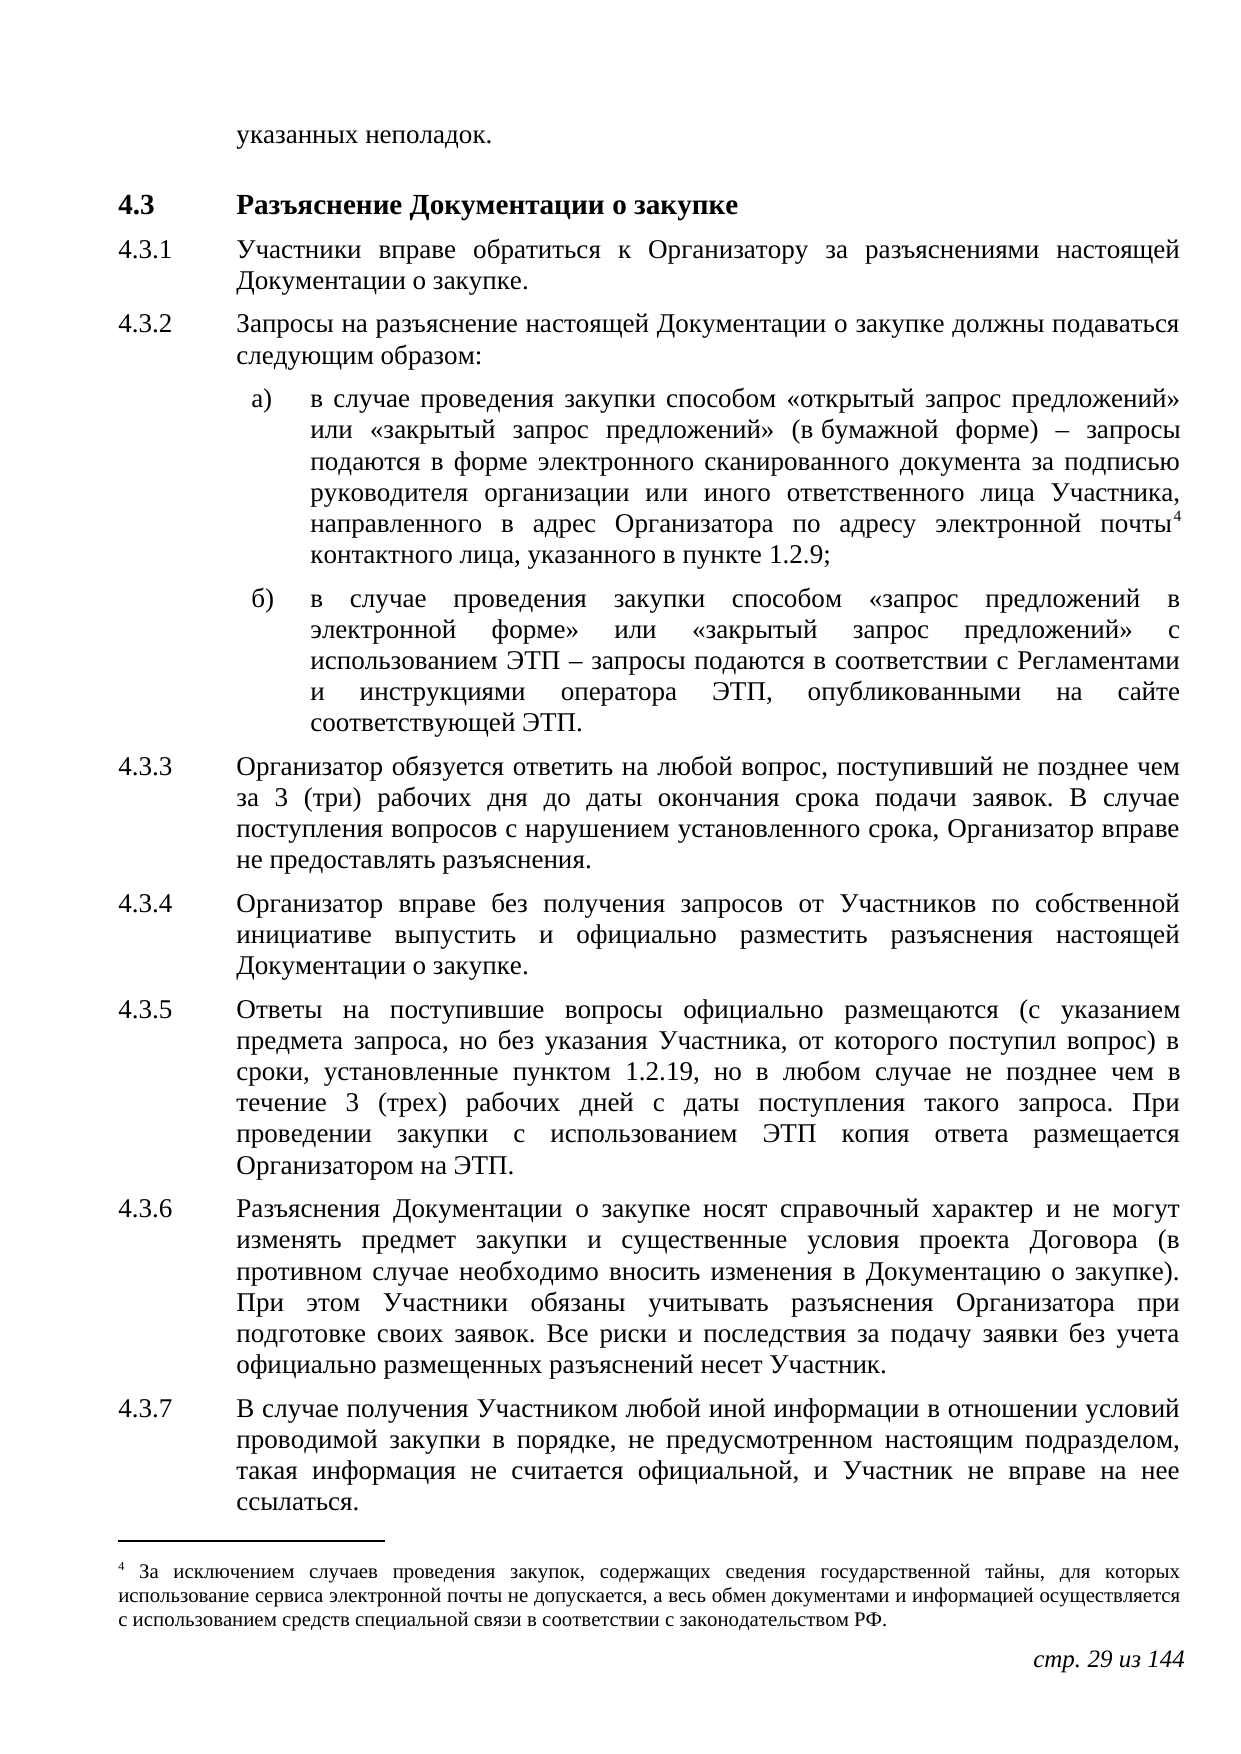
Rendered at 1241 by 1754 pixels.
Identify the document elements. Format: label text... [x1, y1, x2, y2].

text Участники вправе обратиться к Организатору за разъяснениями настоящей Документации о закупке. [118, 233, 1181, 295]
subtitle Разъяснение Документации о закупке [118, 187, 1181, 220]
text Организатор обязуется ответить на любой вопрос, поступивший не позднее чем за 3 (три) рабочих дня до даты окончания срока подачи заявок. В случае поступления вопросов с нарушением установленного срока, Организатор вправе не предоставлять разъяснения. [118, 750, 1181, 874]
text Ответы на поступившие вопросы официально размещаются (с указанием предмета запроса, но без указания Участника, от которого поступил вопрос) в сроки, установленные пунктом 1.2.19, но в любом случае не позднее чем в течение 3 (трех) рабочих дней с даты поступления такого запроса. При проведении закупки с использованием ЭТП копия ответа размещается Организатором на ЭТП. [118, 993, 1181, 1180]
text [118, 118, 1181, 149]
text Разъяснения Документации о закупке носят справочный характер и не могут изменять предмет закупки и существенные условия проекта Договора (в противном случае необходимо вносить изменения в Документацию о закупке). При этом Участники обязаны учитывать разъяснения Организатора при подготовке своих заявок. Все риски и последствия за подачу заявки без учета официально размещенных разъяснений несет Участник. [118, 1192, 1181, 1379]
text Организатор вправе без получения запросов от Участников по собственной инициативе выпустить и официально разместить разъяснения настоящей Документации о закупке. [118, 887, 1181, 981]
text В случае получения Участником любой иной информации в отношении условий проводимой закупки в порядке, не предусмотренном настоящим подразделом, такая информация не считается официальной, и Участник не вправе на нее ссылаться. [118, 1392, 1181, 1516]
text в случае проведения закупки способом «запрос предложений в электронной форме» или «закрытый запрос предложений» с использованием ЭТП – запросы подаются в соответствии с Регламентами и инструкциями оператора ЭТП, опубликованными на сайте соответствующей ЭТП. [251, 582, 1181, 737]
text в случае проведения закупки способом «открытый запрос предложений» или «закрытый запрос предложений» (в бумажной форме) – запросы подаются в форме электронного сканированного документа за подписью руководителя организации или иного ответственного лица Участника, направленного в адрес Организатора по адресу электронной почты контактного лица, указанного в пункте 1.2.9; [251, 382, 1181, 569]
text Запросы на разъяснение настоящей Документации о закупке должны подаваться следующим образом: [118, 308, 1181, 370]
